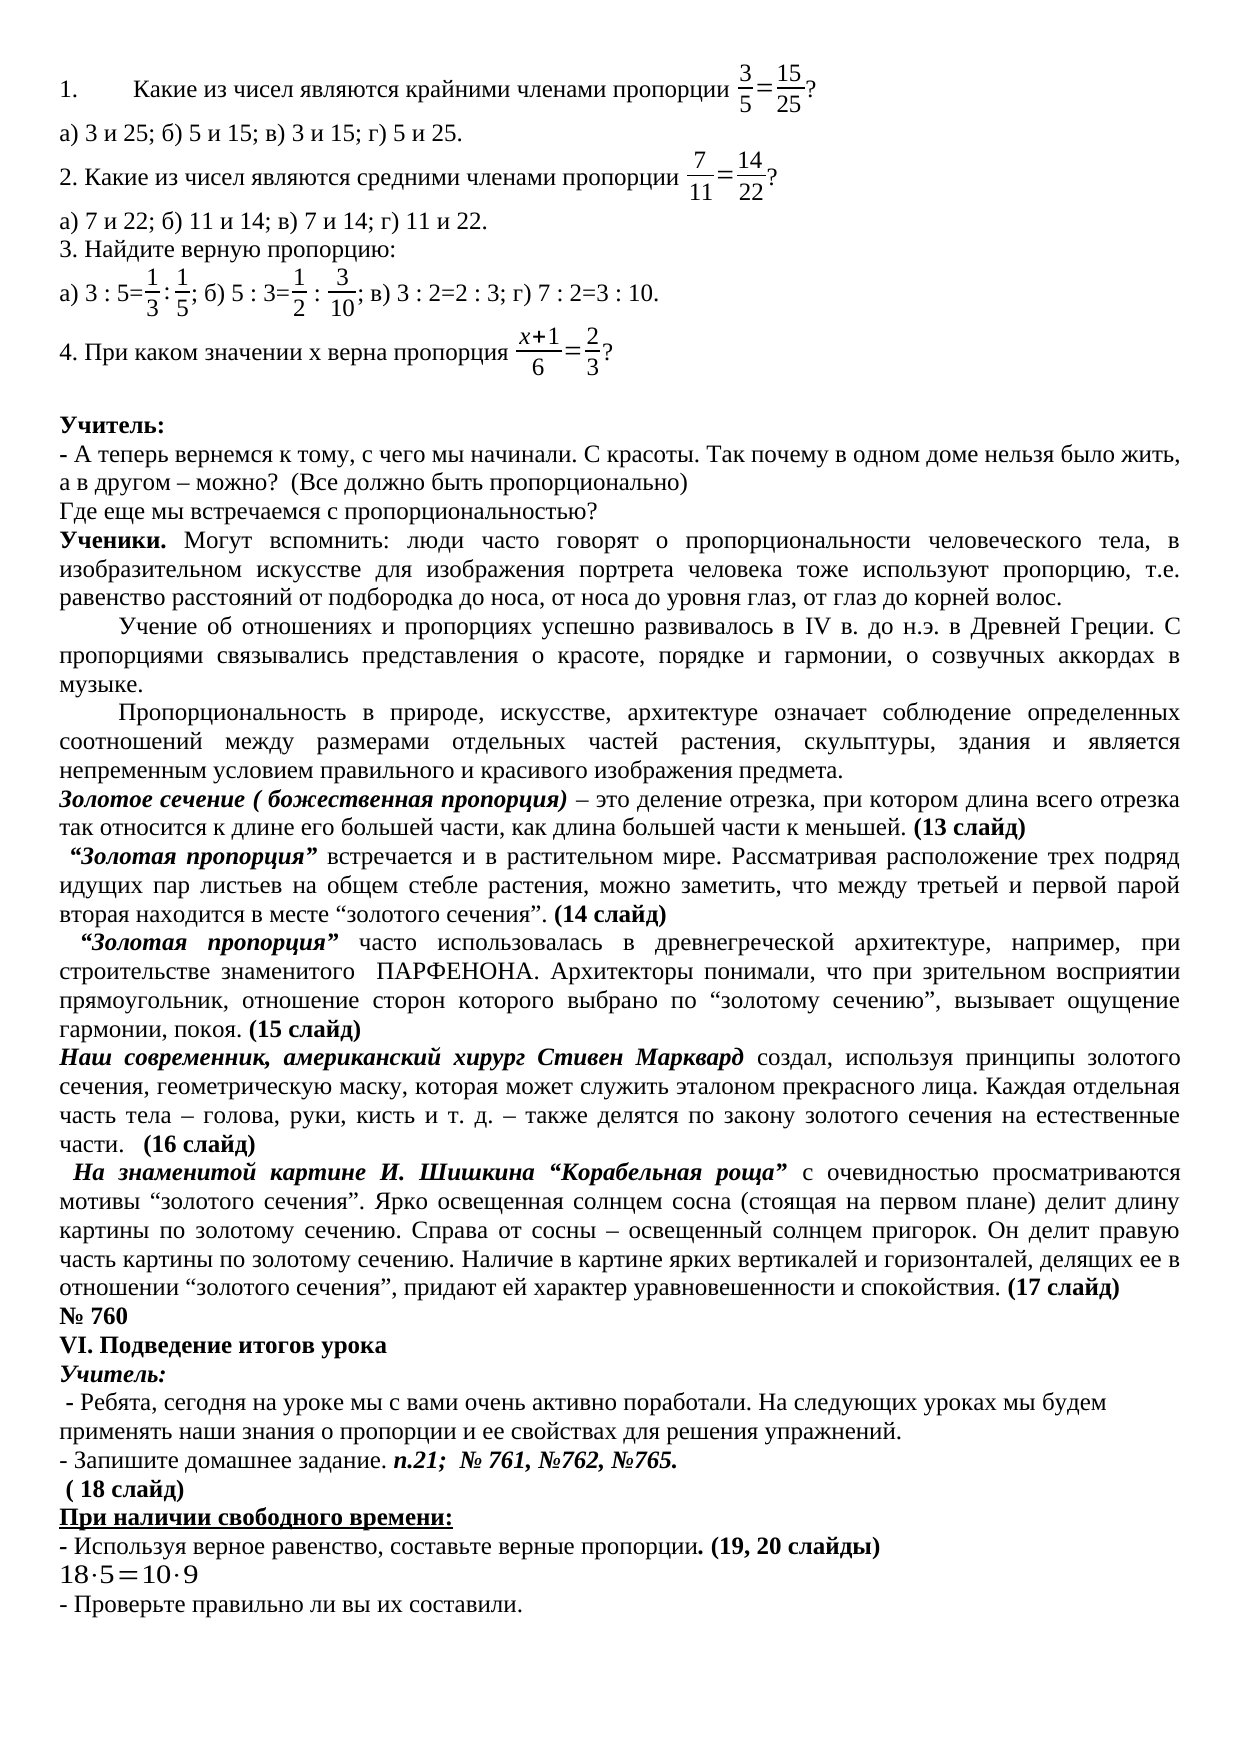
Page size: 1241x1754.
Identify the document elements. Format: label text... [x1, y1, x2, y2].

text Учение об отношениях и пропорциях успешно развивалось в IV в. до н.э. в Древней Греции. С пропорциями связывались представления о красоте, порядке и гармонии, о созвучных аккордах в музыке. [59, 611, 1181, 697]
list а) 3 : 5=; б) 5 : 3= : ; в) 3 : 2=2 : 3; г) 7 : 2=3 : 10. [59, 263, 1181, 322]
list а) 3 и 25; б) 5 и 15; в) 3 и 15; г) 5 и 25. [59, 118, 1181, 147]
text ( 18 слайд) [59, 1474, 1181, 1502]
text На знаменитой картине И. Шишкина “Корабельная роща” с очевидностью просматриваются мотивы “золотого сечения”. Ярко освещенная солнцем сосна (стоящая на первом плане) делит длину картины по золотому сечению. Справа от сосны – освещенный солнцем пригорок. Он делит правую часть картины по золотому сечению. Наличие в картине ярких вертикалей и горизонталей, делящих ее в отношении “золотого сечения”, придают ей характер уравновешенности и спокойствия. (17 слайд) [59, 1157, 1181, 1301]
list 4. При каком значении х верна пропорция ? [59, 322, 1181, 381]
text Пропорциональность в природе, искусстве, архитектуре означает соблюдение определенных соотношений между размерами отдельных частей растения, скульптуры, здания и является непременным условием правильного и красивого изображения предмета. [59, 697, 1181, 784]
text VI. Подведение итогов урока [59, 1330, 1181, 1359]
text - Используя верное равенство, составьте верные пропорции. (19, 20 слайды) [59, 1531, 1181, 1560]
text Где еще мы встречаемся с пропорциональностью? [59, 496, 1181, 525]
text Учитель: [59, 410, 1181, 439]
list Какие из чисел являются крайними членами пропорции ? [59, 59, 1181, 118]
text - Проверьте правильно ли вы их составили. [59, 1589, 1181, 1618]
list а) 7 и 22; б) 11 и 14; в) 7 и 14; г) 11 и 22. [59, 206, 1181, 234]
list 2. Какие из чисел являются средними членами пропорции ? [59, 147, 1181, 206]
text “Золотая пропорция” часто использовалась в древнегреческой архитектуре, например, при строительстве знаменитого ПАРФЕНОНА. Архитекторы понимали, что при зрительном восприятии прямоугольник, отношение сторон которого выбрано по “золотому сечению”, вызывает ощущение гармонии, покоя. (15 слайд) [59, 927, 1181, 1042]
text Наш современник, американский хирург Стивен Марквард создал, используя принципы золотого сечения, геометрическую маску, которая может служить эталоном прекрасного лица. Каждая отдельная часть тела – голова, руки, кисть и т. д. – также делятся по закону золотого сечения на естественные части. (16 слайд) [59, 1042, 1181, 1157]
text Золотое сечение ( божественная пропорция) – это деление отрезка, при котором длина всего отрезка так относится к длине его большей части, как длина большей части к меньшей. (13 слайд) [59, 784, 1181, 841]
text - Запишите домашнее задание. п.21; № 761, №762, №765. [59, 1445, 1181, 1474]
text “Золотая пропорция” встречается и в растительном мире. Рассматривая расположение трех подряд идущих пар листьев на общем стебле растения, можно заметить, что между третьей и первой парой вторая находится в месте “золотого сечения”. (14 слайд) [59, 841, 1181, 927]
text Учитель: [59, 1359, 1181, 1387]
text При наличии свободного времени: [59, 1502, 1181, 1531]
text - Ребята, сегодня на уроке мы с вами очень активно поработали. На следующих уроках мы будем применять наши знания о пропорции и ее свойствах для решения упражнений. [59, 1387, 1181, 1445]
text - А теперь вернемся к тому, с чего мы начинали. С красоты. Так почему в одном доме нельзя было жить, а в другом – можно? (Все должно быть пропорционально) [59, 439, 1181, 496]
text Ученики. Могут вспомнить: люди часто говорят о пропорциональности человеческого тела, в изобразительном искусстве для изображения портрета человека тоже используют пропорцию, т.е. равенство расстояний от подбородка до носа, от носа до уровня глаз, от глаз до корней волос. [59, 525, 1181, 611]
list 3. Найдите верную пропорцию: [59, 234, 1181, 263]
list № 760 [59, 1301, 1181, 1330]
